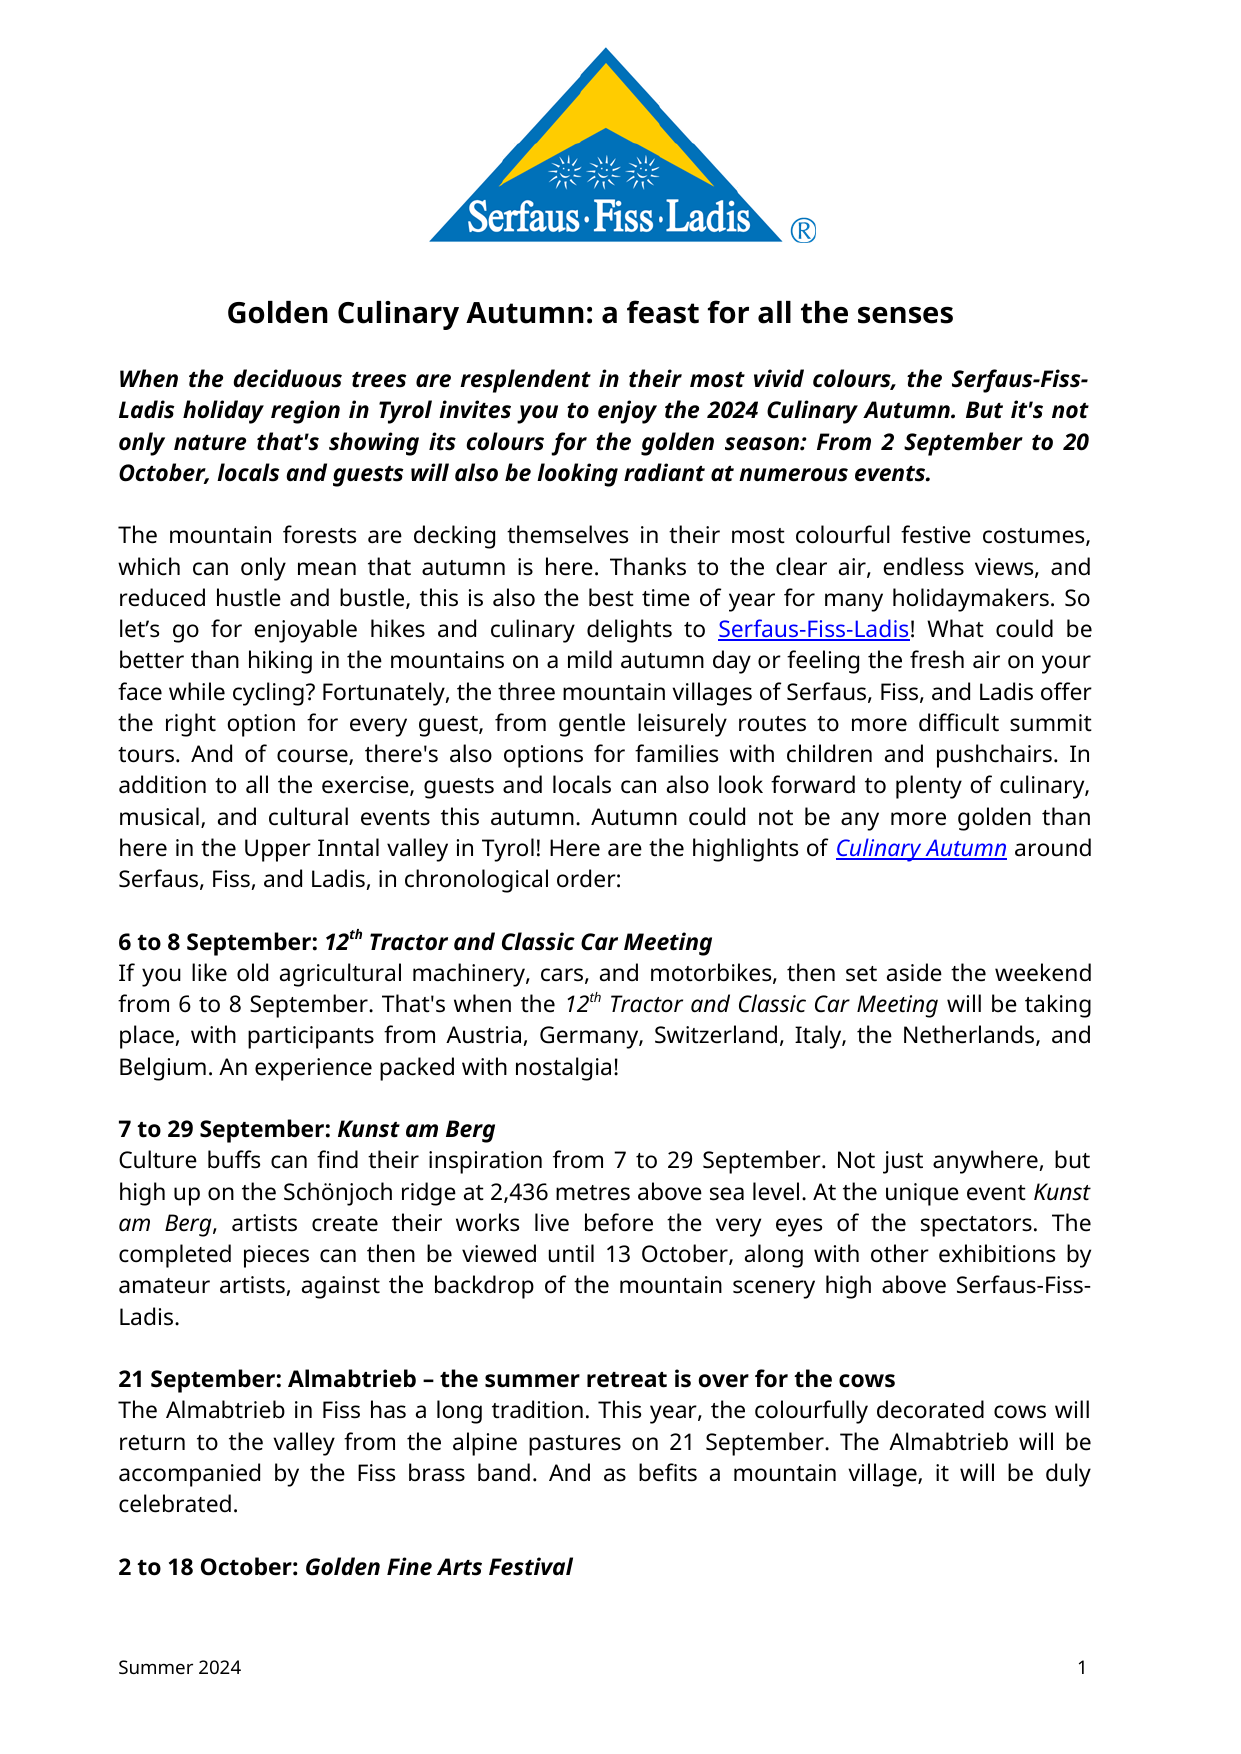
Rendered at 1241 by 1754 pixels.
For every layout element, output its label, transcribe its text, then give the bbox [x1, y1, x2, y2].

text If you like old agricultural machinery, cars, and motorbikes, then set aside the weekend from 6 to 8 September. That's when the 12th Tractor and Classic Car Meeting will be taking place, with participants from Austria, Germany, Switzerland, Italy, the Netherlands, and Belgium. An experience packed with nostalgia! [118, 957, 1093, 1082]
text When the deciduous trees are resplendent in their most vivid colours, the Serfaus-Fiss-Ladis holiday region in Tyrol invites you to enjoy the 2024 Culinary Autumn. But it's not only nature that's showing its colours for the golden season: From 2 September to 20 October, locals and guests will also be looking radiant at numerous events. [118, 363, 1093, 488]
text 6 to 8 September: 12th Tractor and Classic Car Meeting [118, 926, 1093, 957]
text Culture buffs can find their inspiration from 7 to 29 September. Not just anywhere, but high up on the Schönjoch ridge at 2,436 metres above sea level. At the unique event Kunst am Berg, artists create their works live before the very eyes of the spectators. The completed pieces can then be viewed until 13 October, along with other exhibitions by amateur artists, against the backdrop of the mountain scenery high above Serfaus-Fiss-Ladis. [118, 1144, 1093, 1332]
text Golden Culinary Autumn: a feast for all the senses [118, 292, 1122, 332]
text 21 September: Almabtrieb – the summer retreat is over for the cows [118, 1363, 1093, 1394]
text The mountain forests are decking themselves in their most colourful festive costumes, which can only mean that autumn is here. Thanks to the clear air, endless views, and reduced hustle and bustle, this is also the best time of year for many holidaymakers. So let’s go for enjoyable hikes and culinary delights to Serfaus-Fiss-Ladis! What could be better than hiking in the mountains on a mild autumn day or feeling the fresh air on your face while cycling? Fortunately, the three mountain villages of Serfaus, Fiss, and Ladis offer the right option for every guest, from gentle leisurely routes to more difficult summit tours. And of course, there's also options for families with children and pushchairs. In addition to all the exercise, guests and locals can also look forward to plenty of culinary, musical, and cultural events this autumn. Autumn could not be any more golden than here in the Upper Inntal valley in Tyrol! Here are the highlights of Culinary Autumn around Serfaus, Fiss, and Ladis, in chronological order: [118, 519, 1093, 894]
picture [424, 44, 816, 243]
text 2 to 18 October: Golden Fine Arts Festival [118, 1551, 1093, 1582]
text 7 to 29 September: Kunst am Berg [118, 1113, 1093, 1144]
text The Almabtrieb in Fiss has a long tradition. This year, the colourfully decorated cows will return to the valley from the alpine pastures on 21 September. The Almabtrieb will be accompanied by the Fiss brass band. And as befits a mountain village, it will be duly celebrated. [118, 1394, 1093, 1519]
